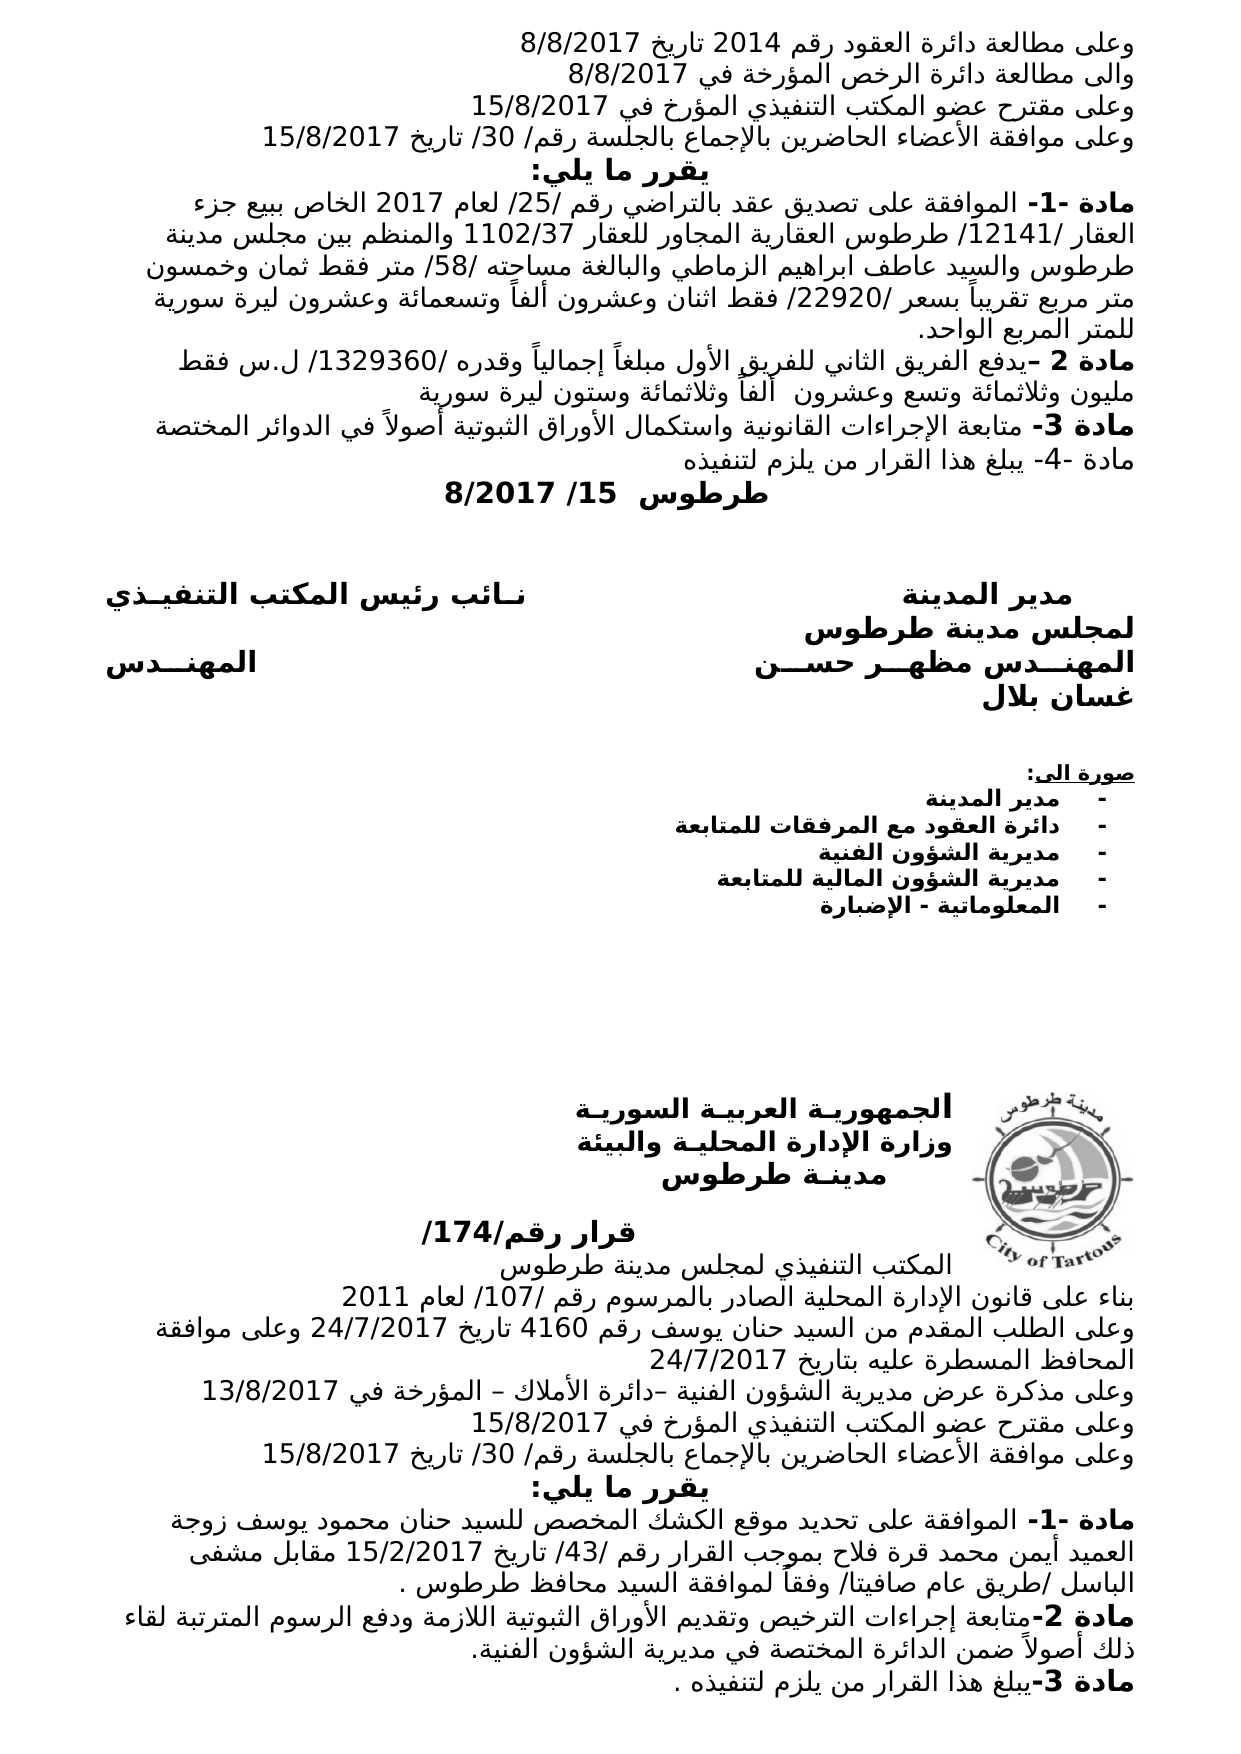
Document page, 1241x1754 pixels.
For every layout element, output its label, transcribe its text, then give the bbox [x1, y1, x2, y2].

text وعلى مطالعة دائرة العقود رقم 2014 تاريخ 8/8/2017 [105, 27, 1135, 58]
text مادة -4- يبلغ هذا القرار من يلزم لتنفيذه [105, 442, 1135, 476]
text مادة 3- متابعة الإجراءات القانونية واستكمال الأوراق الثبوتية أصولاً في الدوائر المختصة [105, 408, 1135, 442]
text مادة 2 –يدفع الفريق الثاني للفريق الأول مبلغاً إجمالياً وقدره /1329360/ ل.س فقط مليون وثلاثمائة وتسع وعشرون ألفاً وثلاثمائة وستون ليرة سورية [105, 345, 1135, 408]
text مادة 2-متابعة إجراءات الترخيص وتقديم الأوراق الثبوتية اللازمة ودفع الرسوم المترتبة لقاء ذلك أصولاً ضمن الدائرة المختصة في مديرية الشؤون الفنية. [105, 1599, 1135, 1664]
list دائرة العقود مع المرفقات للمتابعة [105, 812, 1098, 839]
text والى مطالعة دائرة الرخص المؤرخة في 8/8/2017 [105, 58, 1135, 90]
text وعلى موافقة الأعضاء الحاضرين بالإجماع بالجلسة رقم/ 30/ تاريخ 15/8/2017 [105, 1439, 1135, 1470]
text يقرر ما يلي: [105, 153, 1135, 187]
text وعلى مذكرة عرض مديرية الشؤون الفنية –دائرة الأملاك – المؤرخة في 13/8/2017 [105, 1376, 1135, 1407]
text مادة 3-يبلغ هذا القرار من يلزم لتنفيذه . [105, 1664, 1135, 1698]
text صورة الى: [105, 761, 1135, 785]
list مديرية الشؤون المالية للمتابعة [105, 865, 1098, 892]
text مادة -1- الموافقة على تصديق عقد بالتراضي رقم /25/ لعام 2017 الخاص ببيع جزء العقار /12141/ طرطوس العقارية المجاور للعقار 1102/37 والمنظم بين مجلس مدينة طرطوس والسيد عاطف ابراهيم الزماطي والبالغة مساحته /58/ متر فقط ثمان وخمسون متر مربع تقريباً بسعر /22920/ فقط اثنان وعشرون ألفاً وتسعمائة وعشرون ليرة سورية للمتر المربع الواحد. [105, 187, 1135, 345]
text وعلى مقترح عضو المكتب التنفيذي المؤرخ في 15/8/2017 [105, 1407, 1135, 1439]
text بناء على قانون الإدارة المحلية الصادر بالمرسوم رقم /107/ لعام 2011 [105, 1281, 1135, 1313]
text المهندس مظهر حسن المهندس غسان بلال [105, 645, 1135, 713]
text المكتب التنفيذي لمجلس مدينة طرطوس [105, 1249, 1135, 1281]
text مدير المدينة نائب رئيس المكتب التنفيذي لمجلس مدينة طرطوس [105, 577, 1135, 645]
list المعلوماتية - الإضبارة [105, 892, 1098, 919]
text يقرر ما يلي: [105, 1470, 1135, 1504]
text قرار رقم/174/ [105, 1216, 971, 1249]
subtitle الجمهوريـة العربيـة السوريـة [105, 1087, 1135, 1126]
text وعلى موافقة الأعضاء الحاضرين بالإجماع بالجلسة رقم/ 30/ تاريخ 15/8/2017 [105, 122, 1135, 153]
text وعلى الطلب المقدم من السيد حنان يوسف رقم 4160 تاريخ 24/7/2017 وعلى موافقة المحافظ المسطرة عليه بتاريخ 24/7/2017 [105, 1313, 1135, 1376]
text طرطوس 15/ 8/2017 [105, 476, 1135, 510]
text مادة -1- الموافقة على تحديد موقع الكشك المخصص للسيد حنان محمود يوسف زوجة العميد أيمن محمد قرة فلاح بموجب القرار رقم /43/ تاريخ 15/2/2017 مقابل مشفى الباسل /طريق عام صافيتا/ وفقاً لموافقة السيد محافظ طرطوس . [105, 1504, 1135, 1599]
list مديرية الشؤون الفنية [105, 839, 1098, 865]
list مدير المدينة [105, 785, 1098, 812]
text وعلى مقترح عضو المكتب التنفيذي المؤرخ في 15/8/2017 [105, 90, 1135, 122]
subtitle مدينـة طرطوس [105, 1157, 971, 1191]
subtitle وزارة الإدارة المحليـة والبيئة [105, 1126, 971, 1157]
